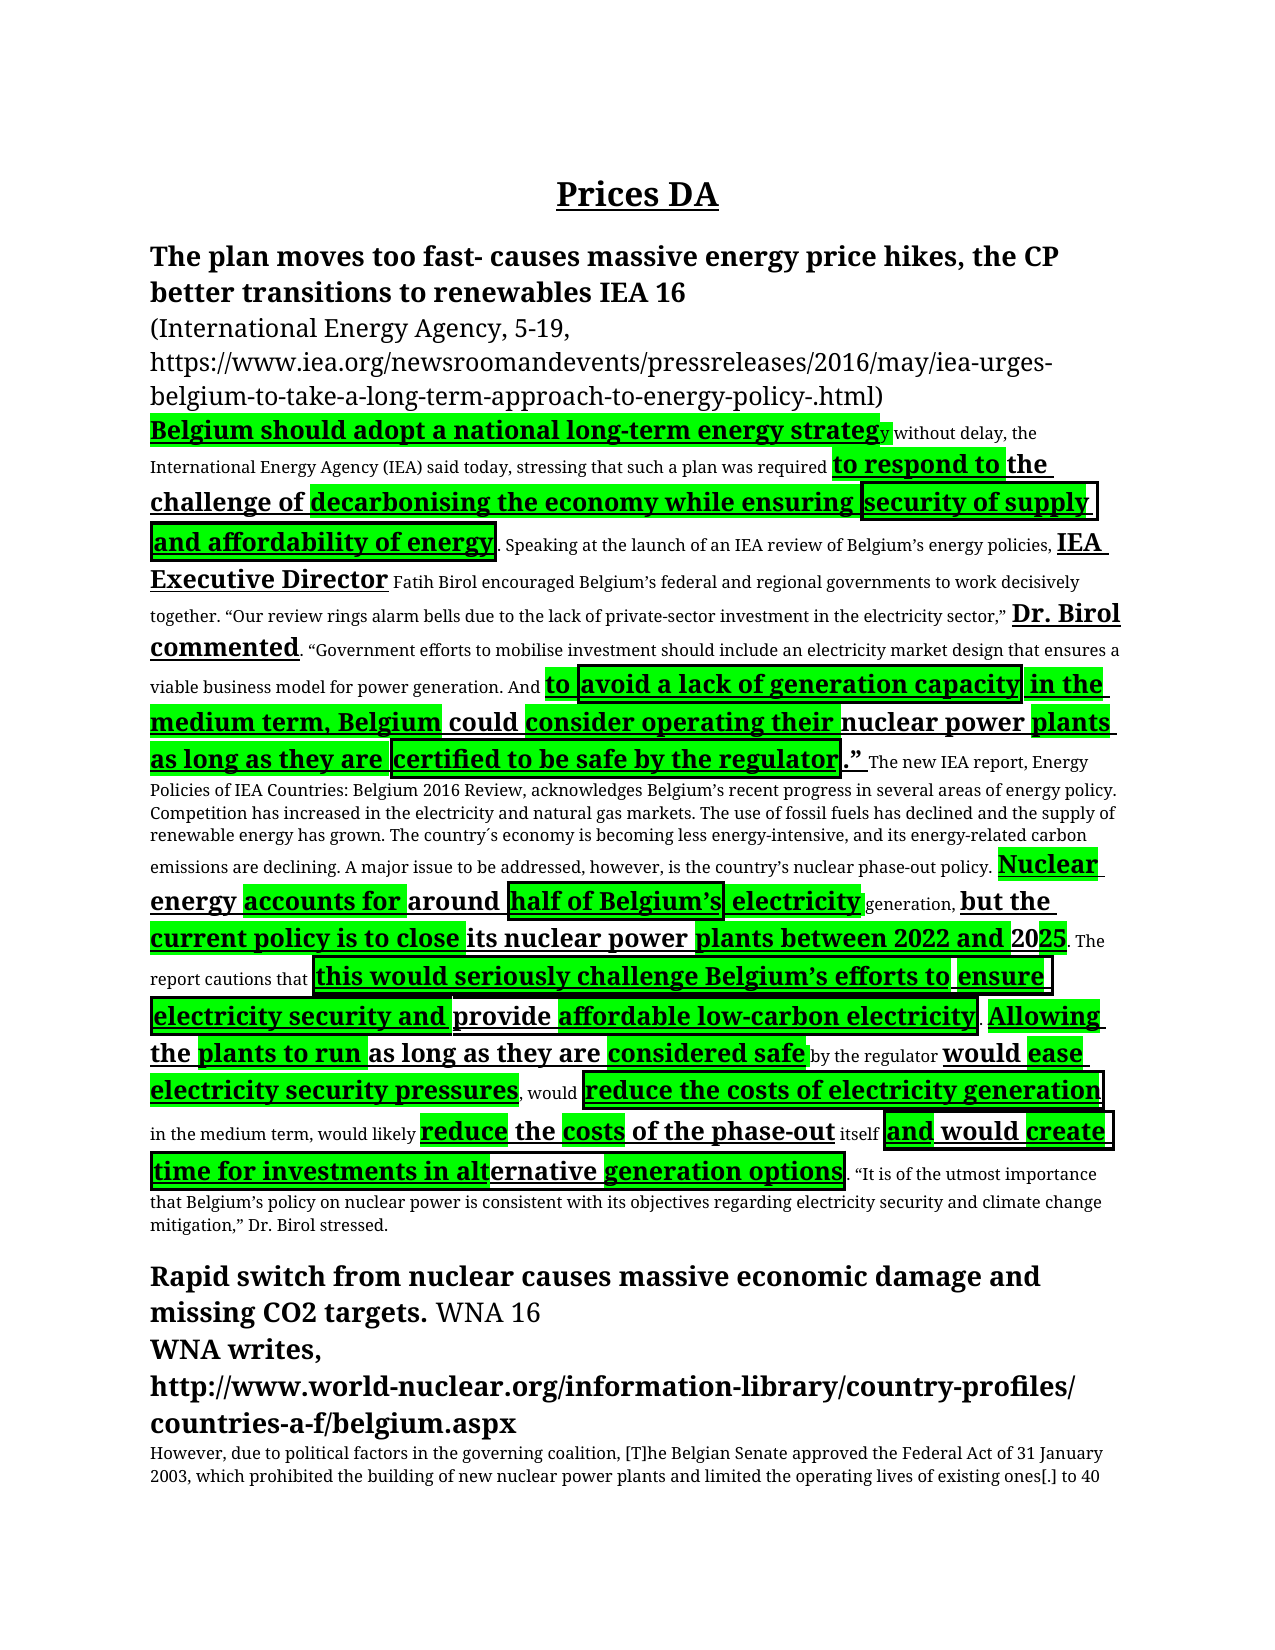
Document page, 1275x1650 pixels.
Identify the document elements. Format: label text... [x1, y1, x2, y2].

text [150, 1441, 1125, 1487]
subtitle The plan moves too fast- causes massive energy price hikes, the CP better transitions to renewables IEA 16 [150, 237, 1125, 311]
subtitle Rapid switch from nuclear causes massive economic damage and missing CO2 targets. WNA 16 [150, 1257, 1125, 1331]
text Belgium should adopt a national long-term energy strategy without delay, the International Energy Agency (IEA) said today, stressing that such a plan was required to respond to the challenge of decarbonising the economy while ensuring security of supply and affordability of energy. Speaking at the launch of an IEA review of Belgium’s energy policies, IEA Executive Director Fatih Birol encouraged Belgium’s federal and regional governments to work decisively together. “Our review rings alarm bells due to the lack of private-sector investment in the electricity sector,” Dr. Birol commented. “Government efforts to mobilise investment should include an electricity market design that ensures a viable business model for power generation. And to avoid a lack of generation capacity in the medium term, Belgium could consider operating their nuclear power plants as long as they are certified to be safe by the regulator.” The new IEA report, Energy Policies of IEA Countries: Belgium 2016 Review, acknowledges Belgium’s recent progress in several areas of energy policy. Competition has increased in the electricity and natural gas markets. The use of fossil fuels has declined and the supply of renewable energy has grown. The country´s economy is becoming less energy-intensive, and its energy-related carbon emissions are declining. A major issue to be addressed, however, is the country’s nuclear phase-out policy. Nuclear energy accounts for around half of Belgium’s electricity generation, but the current policy is to close its nuclear power plants between 2022 and 2025. The report cautions that this would seriously challenge Belgium’s efforts to ensure electricity security and provide affordable low-carbon electricity. Allowing the plants to run as long as they are considered safe by the regulator would ease electricity security pressures, would reduce the costs of electricity generation in the medium term, would likely reduce the costs of the phase-out itself and would create time for investments in alternative generation options. “It is of the utmost importance that Belgium’s policy on nuclear power is consistent with its objectives regarding electricity security and climate change mitigation,” Dr. Birol stressed. [150, 413, 1125, 1236]
text WNA writes, http://www.world-nuclear.org/information-library/country-profiles/countries-a-f/belgium.aspx [150, 1331, 1125, 1441]
subtitle Prices DA [150, 171, 1125, 216]
text (International Energy Agency, 5-19, https://www.iea.org/newsroomandevents/pressreleases/2016/may/iea-urges-belgium-to-take-a-long-term-approach-to-energy-policy-.html) [150, 311, 1125, 413]
